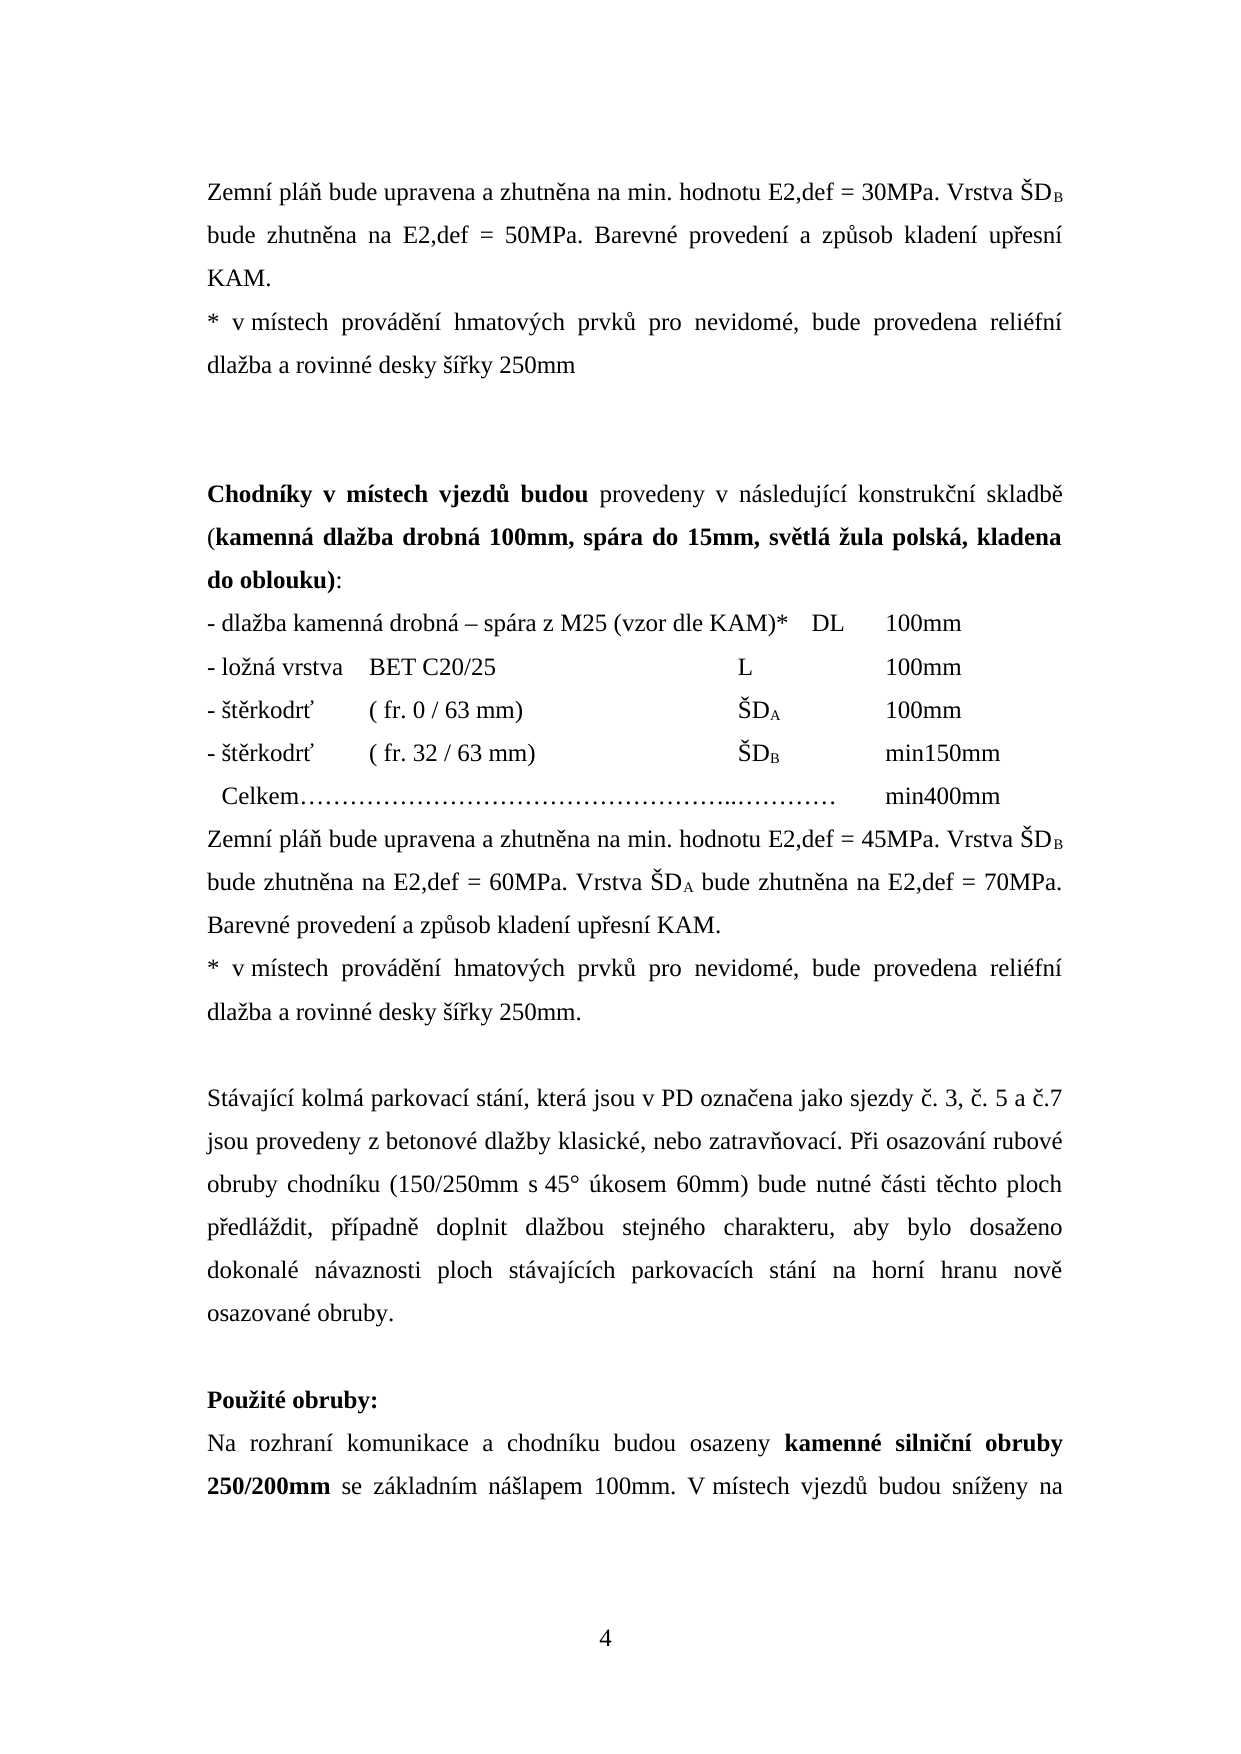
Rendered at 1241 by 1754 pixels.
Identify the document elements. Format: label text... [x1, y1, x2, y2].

text - štěrkodrť ( fr. 32 / 63 mm) ŠDB min150mm Celkem……………………………………………..………… min400mm [207, 738, 1063, 810]
text - dlažba kamenná drobná – spára z M25 (vzor dle KAM)* DL 100mm [207, 608, 1063, 637]
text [207, 1428, 1063, 1500]
text Použité obruby: [207, 1385, 1063, 1413]
text - ložná vrstva BET C20/25 L 100mm [207, 652, 1063, 680]
text * v místech provádění hmatových prvků pro nevidomé, bude provedena reliéfní dlažba a rovinné desky šířky 250mm [207, 307, 1063, 378]
text * v místech provádění hmatových prvků pro nevidomé, bude provedena reliéfní dlažba a rovinné desky šířky 250mm. [207, 953, 1063, 1025]
text Zemní pláň bude upravena a zhutněna na min. hodnotu E2,def = 30MPa. Vrstva ŠDB bude zhutněna na E2,def = 50MPa. Barevné provedení a způsob kladení upřesní KAM. [207, 177, 1063, 292]
text Chodníky v místech vjezdů budou provedeny v následující konstrukční skladbě (kamenná dlažba drobná 100mm, spára do 15mm, světlá žula polská, kladena do oblouku): [207, 479, 1063, 594]
text - štěrkodrť ( fr. 0 / 63 mm) ŠDA 100mm [207, 695, 1063, 723]
text Zemní pláň bude upravena a zhutněna na min. hodnotu E2,def = 45MPa. Vrstva ŠDB bude zhutněna na E2,def = 60MPa. Vrstva ŠDA bude zhutněna na E2,def = 70MPa. Barevné provedení a způsob kladení upřesní KAM. [148, 824, 1063, 939]
text Stávající kolmá parkovací stání, která jsou v PD označena jako sjezdy č. 3, č. 5 a č.7 jsou provedeny z betonové dlažby klasické, nebo zatravňovací. Při osazování rubové obruby chodníku (150/250mm s 45° úkosem 60mm) bude nutné části těchto ploch předláždit, případně doplnit dlažbou stejného charakteru, aby bylo dosaženo dokonalé návaznosti ploch stávajících parkovacích stání na horní hranu nově osazované obruby. [207, 1083, 1063, 1327]
